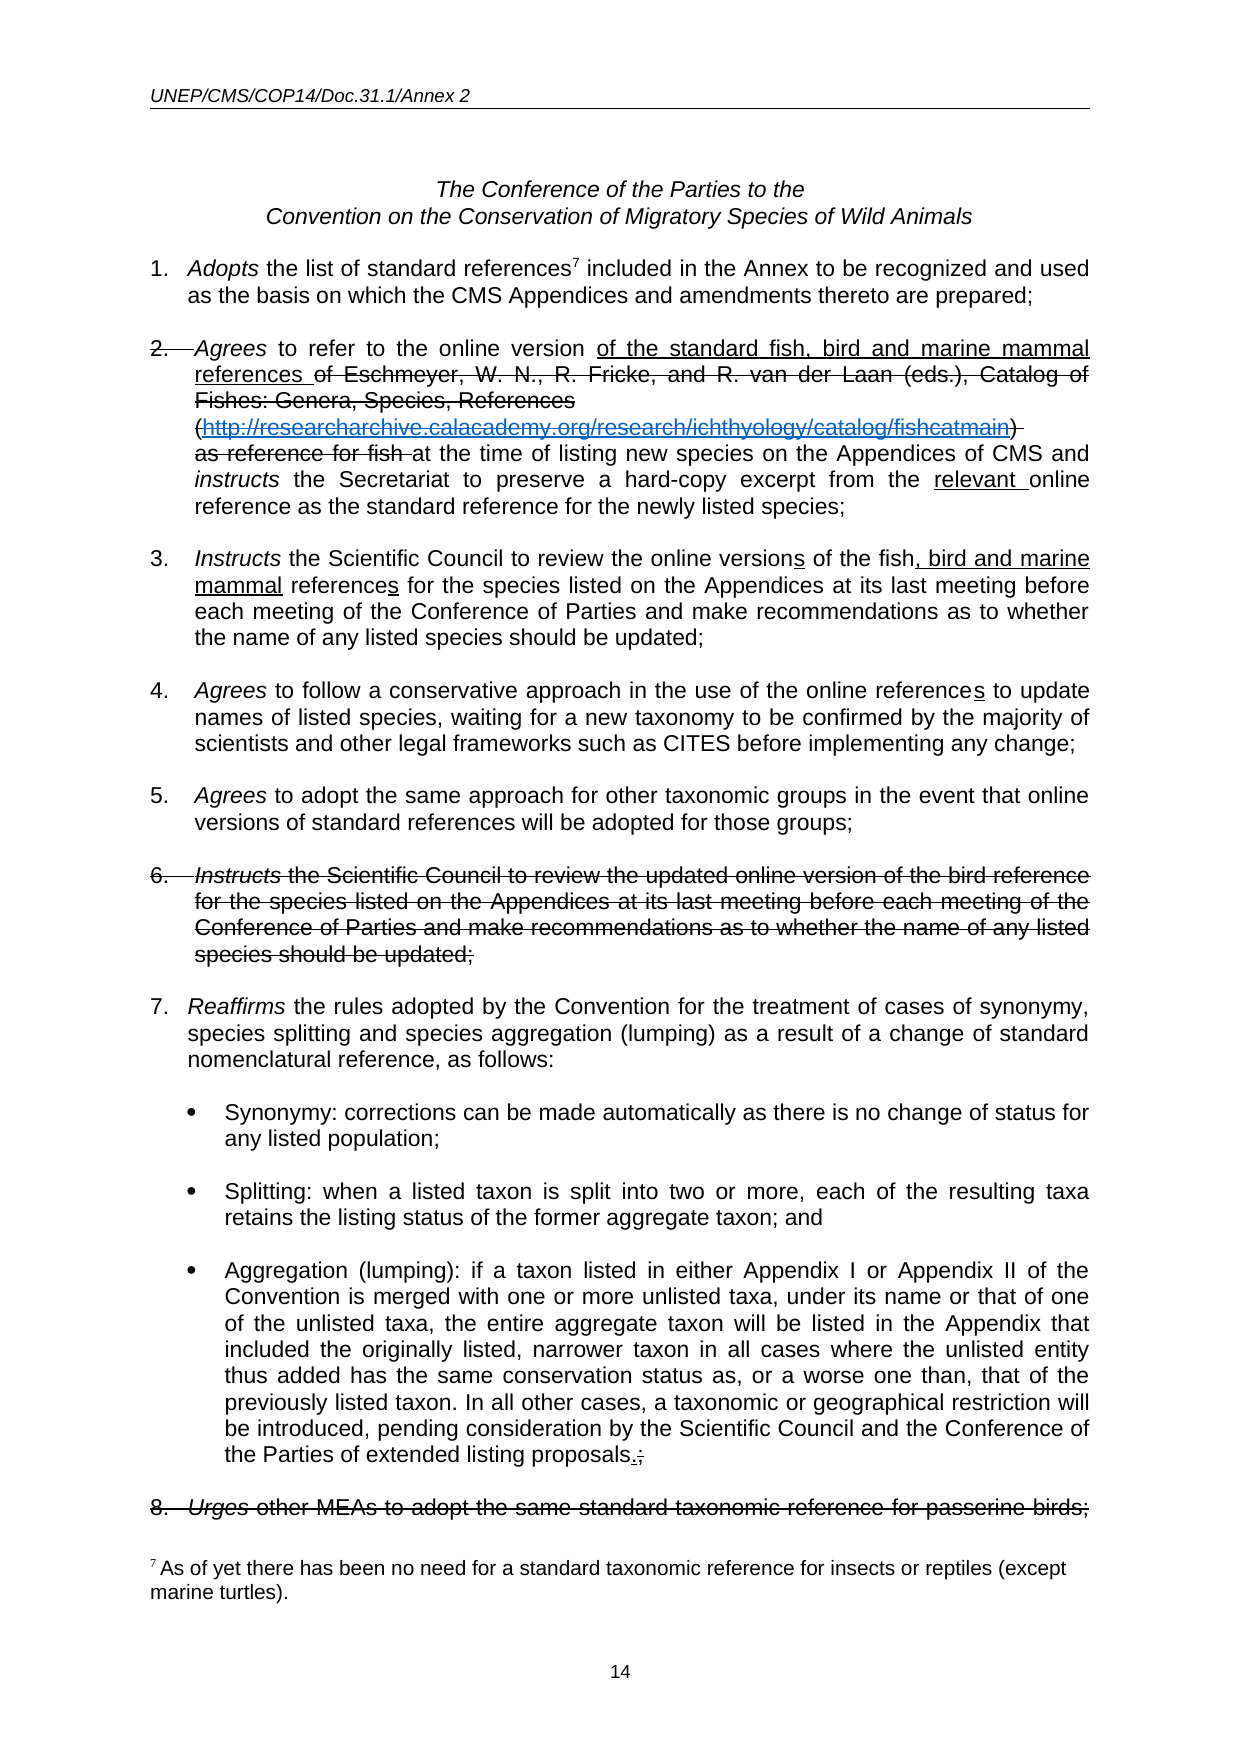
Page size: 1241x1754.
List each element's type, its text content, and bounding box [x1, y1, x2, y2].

list Instructs the Scientific Council to review the updated online version of the bird reference for the species listed on the Appendices at its last meeting before each meeting of the Conference of Parties and make recommendations as to whether the name of any listed species should be updated; [150, 877, 1090, 967]
text · Synonymy: corrections can be made automatically as there is no change of status for any listed population; [187, 1099, 1090, 1151]
list Reaffirms the rules adopted by the Convention for the treatment of cases of synonymy, species splitting and species aggregation (lumping) as a result of a change of standard nomenclatural reference, as follows: [150, 993, 1090, 1072]
list Instructs the Scientific Council to review the online versions of the fish, bird and marine mammal references for the species listed on the Appendices at its last meeting before each meeting of the Conference of Parties and make recommendations as to whether the name of any listed species should be updated; [150, 545, 1090, 651]
list Agrees to follow a conservative approach in the use of the online references to update names of listed species, waiting for a new taxonomy to be confirmed by the majority of scientists and other legal frameworks such as CITES before implementing any change; [150, 677, 1090, 756]
text · Aggregation (lumping): if a taxon listed in either Appendix I or Appendix II of the Convention is merged with one or more unlisted taxa, under its name or that of one of the unlisted taxa, the entire aggregate taxon will be listed in the Appendix that included the originally listed, narrower taxon in all cases where the unlisted entity thus added has the same conservation status as, or a worse one than, that of the previously listed taxon. In all other cases, a taxonomic or geographical restriction will be introduced, pending consideration by the Scientific Council and the Conference of the Parties of extended listing proposals.; [187, 1257, 1090, 1468]
list Agrees to adopt the same approach for other taxonomic groups in the event that online versions of standard references will be adopted for those groups; [150, 782, 1090, 835]
text Convention on the Conservation of Migratory Species of Wild Animals [150, 203, 1090, 229]
list Agrees to refer to the online version of the standard fish, bird and marine mammal references of Eschmeyer, W. N., R. Fricke, and R. van der Laan (eds.), Catalog of Fishes: Genera, Species, References [150, 334, 1090, 413]
text The Conference of the Parties to the [150, 176, 1090, 203]
list Adopts the list of standard references included in the Annex to be recognized and used as the basis on which the CMS Appendices and amendments thereto are prepared; [150, 255, 1090, 308]
list (http://researcharchive.calacademy.org/research/ichthyology/catalog/fishcatmain) [194, 413, 1090, 440]
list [150, 1494, 1090, 1520]
list as reference for fish at the time of listing new species on the Appendices of CMS and instructs the Secretariat to preserve a hard-copy excerpt from the relevant online reference as the standard reference for the newly listed species; [194, 440, 1090, 519]
text · Splitting: when a listed taxon is split into two or more, each of the resulting taxa retains the listing status of the former aggregate taxon; and [187, 1178, 1090, 1231]
